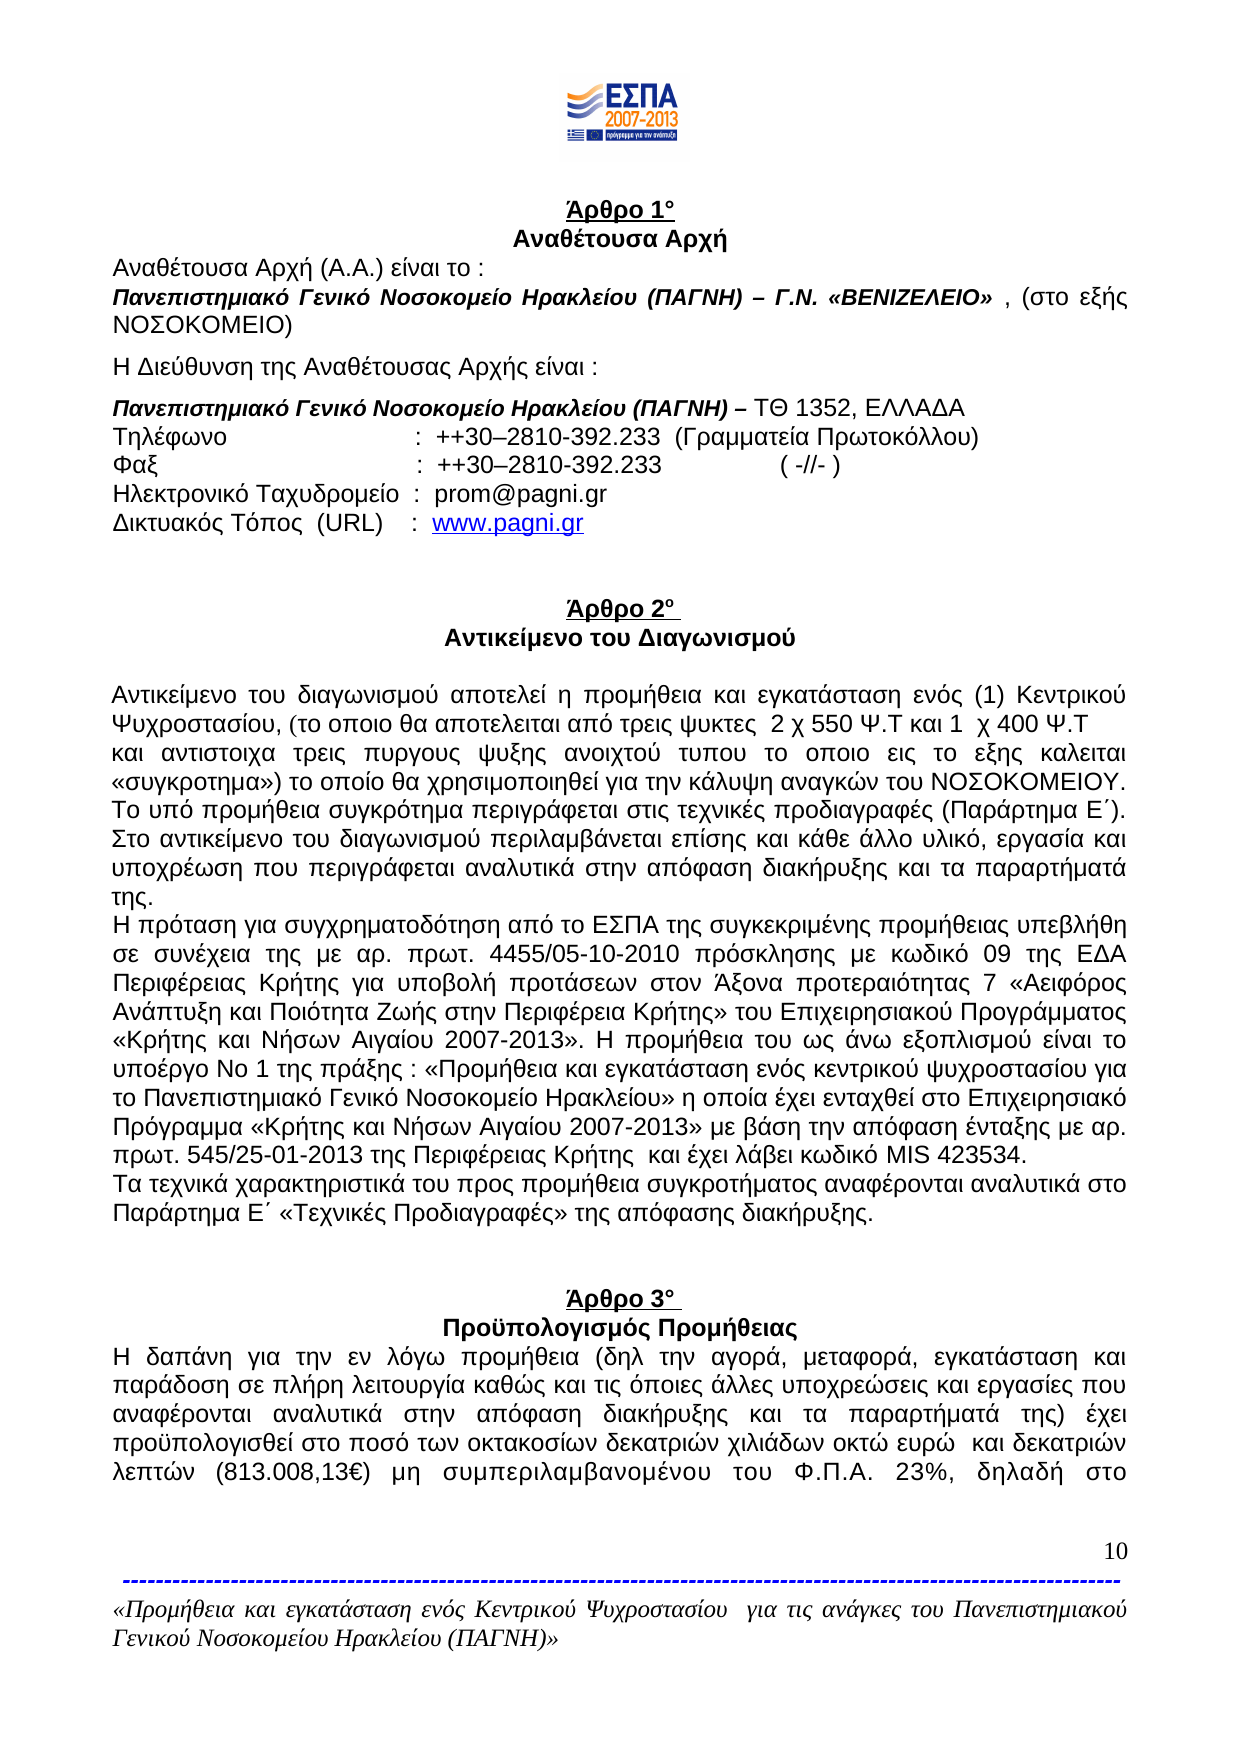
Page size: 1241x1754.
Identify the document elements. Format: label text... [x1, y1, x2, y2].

text Αντικείμενο του διαγωνισμού αποτελεί η προμήθεια και εγκατάσταση ενός (1) Κεντρικού Ψυχροστασίου, (το οποιο θα αποτελειται από τρεις ψυκτες 2 χ 550 Ψ.Τ και 1 χ 400 Ψ.Τ [111, 680, 1128, 738]
text Αντικείμενο του Διαγωνισμού [112, 623, 1128, 652]
text Πανεπιστημιακό Γενικό Νοσοκομείο Ηρακλείου (ΠΑΓΝΗ) – TΘ 1352, ΕΛΛΑΔΑ [112, 393, 1128, 422]
text Πανεπιστημιακό Γενικό Νοσοκομείο Ηρακλείου (ΠΑΓΝΗ) – Γ.Ν. «ΒΕΝΙΖΕΛΕΙΟ» , (στο εξής ΝΟΣΟΚΟΜΕΙΟ) [112, 282, 1128, 339]
text Άρθρο 1° [112, 195, 1128, 224]
text Η Διεύθυνση της Αναθέτουσας Αρχής είναι : [112, 352, 1128, 380]
picture [558, 73, 690, 162]
text Άρθρο 3° [112, 1284, 1128, 1313]
list Δικτυακός Τόπος (URL) : www.pagni.gr [112, 508, 1128, 537]
text Άρθρο 2ο [112, 594, 1128, 623]
text Αναθέτουσα Αρχή [112, 224, 1128, 253]
text Αναθέτουσα Αρχή (Α.Α.) είναι το : [112, 253, 1128, 282]
text Τα τεχνικά χαρακτηριστικά του προς προμήθεια συγκροτήματος αναφέρονται αναλυτικά στο Παράρτημα Ε΄ «Τεχνικές Προδιαγραφές» της απόφασης διακήρυξης. [112, 1169, 1128, 1227]
text Η πρόταση για συγχρηματοδότηση από το ΕΣΠΑ της συγκεκριμένης προμήθειας υπεβλήθη σε συνέχεια της με αρ. πρωτ. 4455/05-10-2010 πρόσκλησης με κωδικό 09 της ΕΔΑ Περιφέρειας Κρήτης για υποβολή προτάσεων στον Άξονα προτεραιότητας 7 «Αειφόρος Ανάπτυξη και Ποιότητα Ζωής στην Περιφέρεια Κρήτης» του Επιχειρησιακού Προγράμματος «Κρήτης και Νήσων Αιγαίου 2007-2013». Η προμήθεια του ως άνω εξοπλισμού είναι το υποέργο Νο 1 της πράξης : «Προμήθεια και εγκατάσταση ενός κεντρικού ψυχροστασίου για το Πανεπιστημιακό Γενικό Νοσοκομείο Ηρακλείου» η οποία έχει ενταχθεί στο Επιχειρησιακό Πρόγραμμα «Κρήτης και Νήσων Αιγαίου 2007-2013» με βάση την απόφαση ένταξης με αρ. πρωτ. 545/25-01-2013 της Περιφέρειας Κρήτης και έχει λάβει κωδικό MIS 423534. [112, 911, 1128, 1169]
text Ηλεκτρονικό Ταχυδρομείο : prom@pagni.gr [112, 479, 1128, 508]
text Φαξ : ++30–2810-392.233 ( -//- ) [112, 450, 1128, 479]
text Τηλέφωνο : ++30–2810-392.233 (Γραμματεία Πρωτοκόλλου) [112, 422, 1128, 450]
text Προϋπολογισμός Προμήθειας [112, 1313, 1128, 1342]
text και αντιστοιχα τρεις πυργους ψυξης ανοιχτού τυπου το οποιο εις το εξης καλειται «συγκροτημα») το οποίο θα χρησιμοποιηθεί για την κάλυψη αναγκών του ΝΟΣΟΚΟΜΕΙΟΥ. Το υπό προμήθεια συγκρότημα περιγράφεται στις τεχνικές προδιαγραφές (Παράρτημα Ε΄). Στο αντικείμενο του διαγωνισμού περιλαμβάνεται επίσης και κάθε άλλο υλικό, εργασία και υποχρέωση που περιγράφεται αναλυτικά στην απόφαση διακήρυξης και τα παραρτήματά της. [111, 738, 1128, 911]
